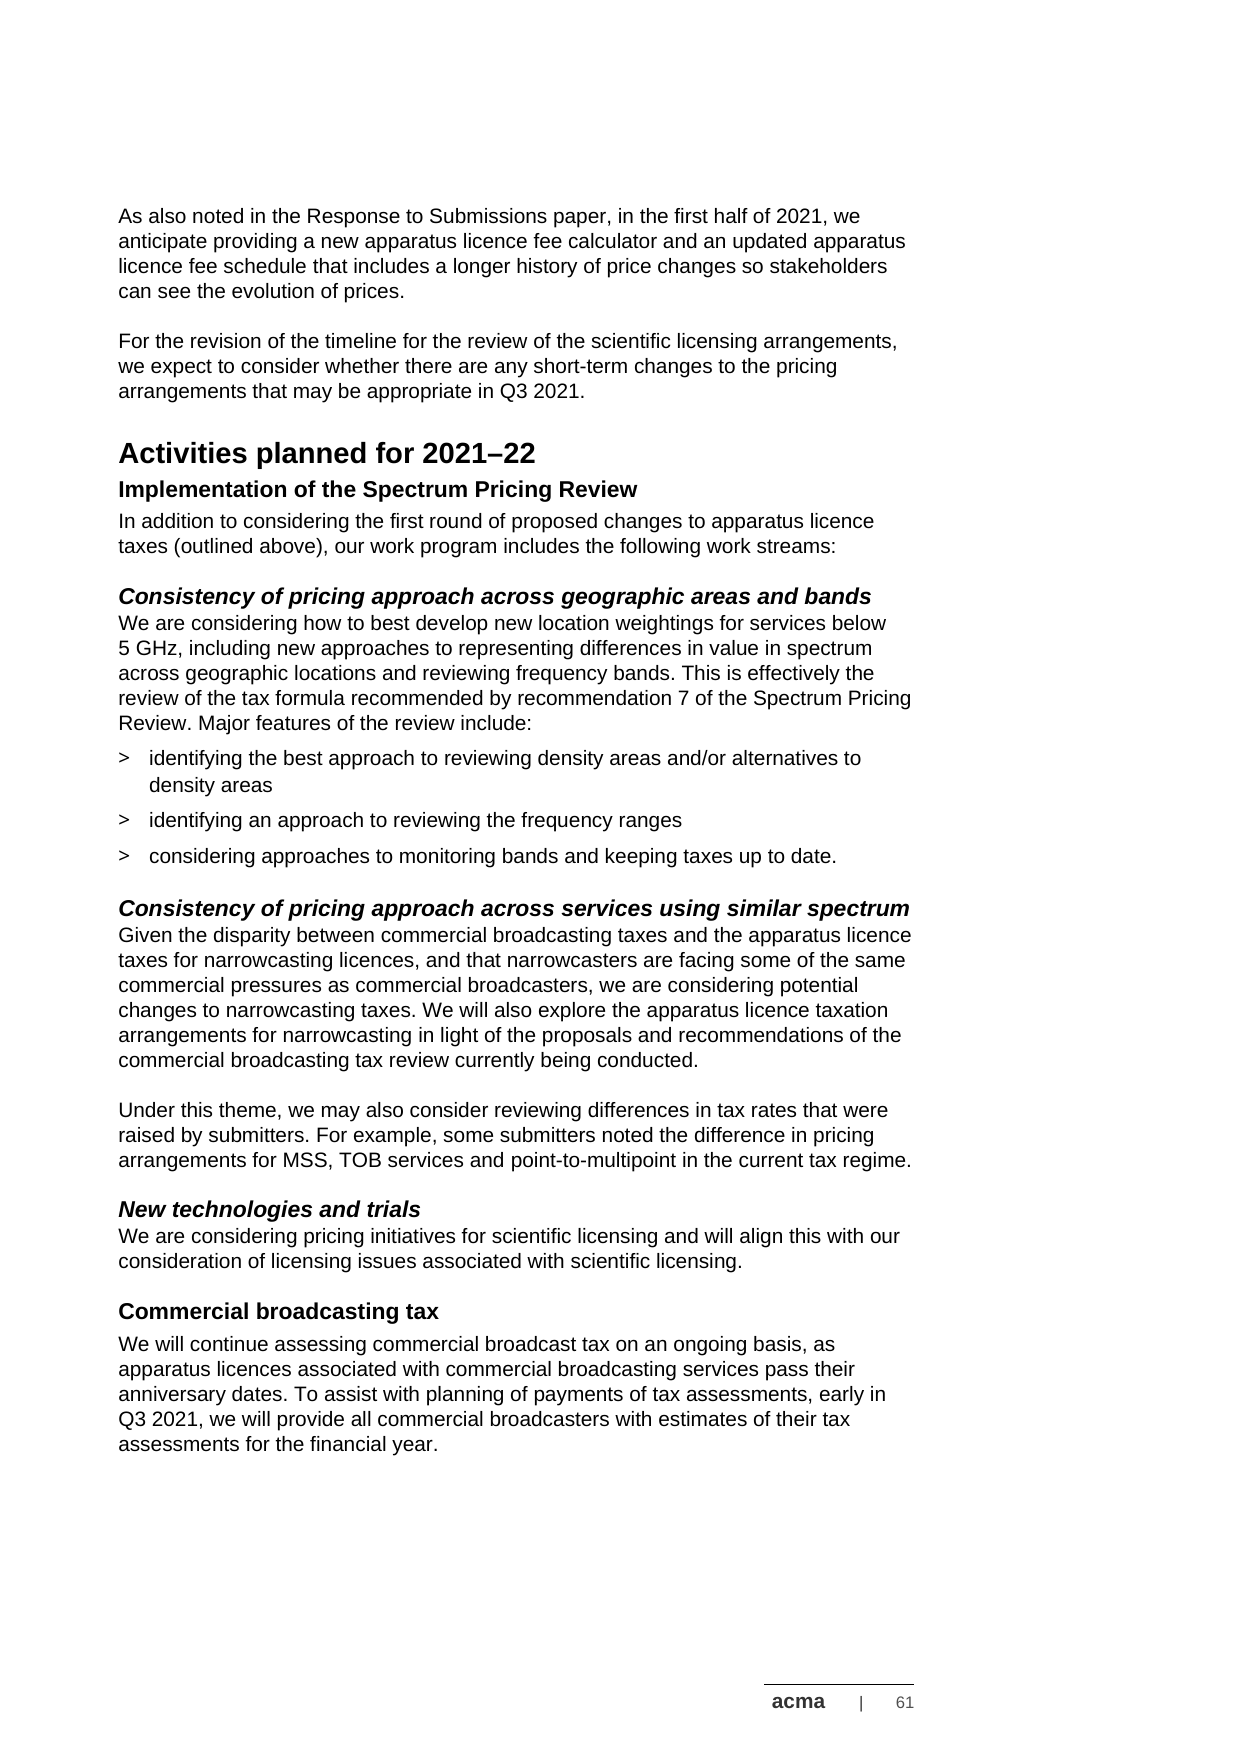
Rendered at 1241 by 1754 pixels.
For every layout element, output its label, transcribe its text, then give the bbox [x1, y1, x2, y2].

text As also noted in the Response to Submissions paper, in the first half of 2021, we anticipate providing a new apparatus licence fee calculator and an updated apparatus licence fee schedule that includes a longer history of price changes so stakeholders can see the evolution of prices. [118, 203, 917, 303]
text Consistency of pricing approach across geographic areas and bands [118, 583, 917, 610]
text For the revision of the timeline for the review of the scientific licensing arrangements, we expect to consider whether there are any short-term changes to the pricing arrangements that may be appropriate in Q3 2021. [118, 328, 917, 403]
text Consistency of pricing approach across services using similar spectrum [118, 895, 917, 921]
text We are considering pricing initiatives for scientific licensing and will align this with our consideration of licensing issues associated with scientific licensing. [118, 1223, 917, 1273]
subtitle Implementation of the Spectrum Pricing Review [118, 476, 917, 502]
text In addition to considering the first round of proposed changes to apparatus licence taxes (outlined above), our work program includes the following work streams: [118, 508, 917, 558]
text considering approaches to monitoring bands and keeping taxes up to date. [118, 842, 917, 870]
text We will continue assessing commercial broadcast tax on an ongoing basis, as apparatus licences associated with commercial broadcasting services pass their anniversary dates. To assist with planning of payments of tax assessments, early in Q3 2021, we will provide all commercial broadcasters with estimates of their tax assessments for the financial year. [118, 1330, 917, 1455]
text Given the disparity between commercial broadcasting taxes and the apparatus licence taxes for narrowcasting licences, and that narrowcasters are facing some of the same commercial pressures as commercial broadcasters, we are considering potential changes to narrowcasting taxes. We will also explore the apparatus licence taxation arrangements for narrowcasting in light of the proposals and recommendations of the commercial broadcasting tax review currently being conducted. [118, 921, 917, 1071]
text New technologies and trials [118, 1196, 917, 1223]
subtitle Commercial broadcasting tax [118, 1298, 917, 1324]
subtitle Activities planned for 2021–22 [118, 436, 917, 469]
list We are considering how to best develop new location weightings for services below 5 GHz, including new approaches to representing differences in value in spectrum across geographic locations and reviewing frequency bands. This is effectively the review of the tax formula recommended by recommendation 7 of the Spectrum Pricing Review. Major features of the review include: [118, 610, 917, 735]
text identifying the best approach to reviewing density areas and/or alternatives to density areas [118, 743, 917, 796]
text Under this theme, we may also consider reviewing differences in tax rates that were raised by submitters. For example, some submitters noted the difference in pricing arrangements for MSS, TOB services and point-to-multipoint in the current tax regime. [118, 1096, 917, 1171]
text identifying an approach to reviewing the frequency ranges [118, 805, 917, 833]
